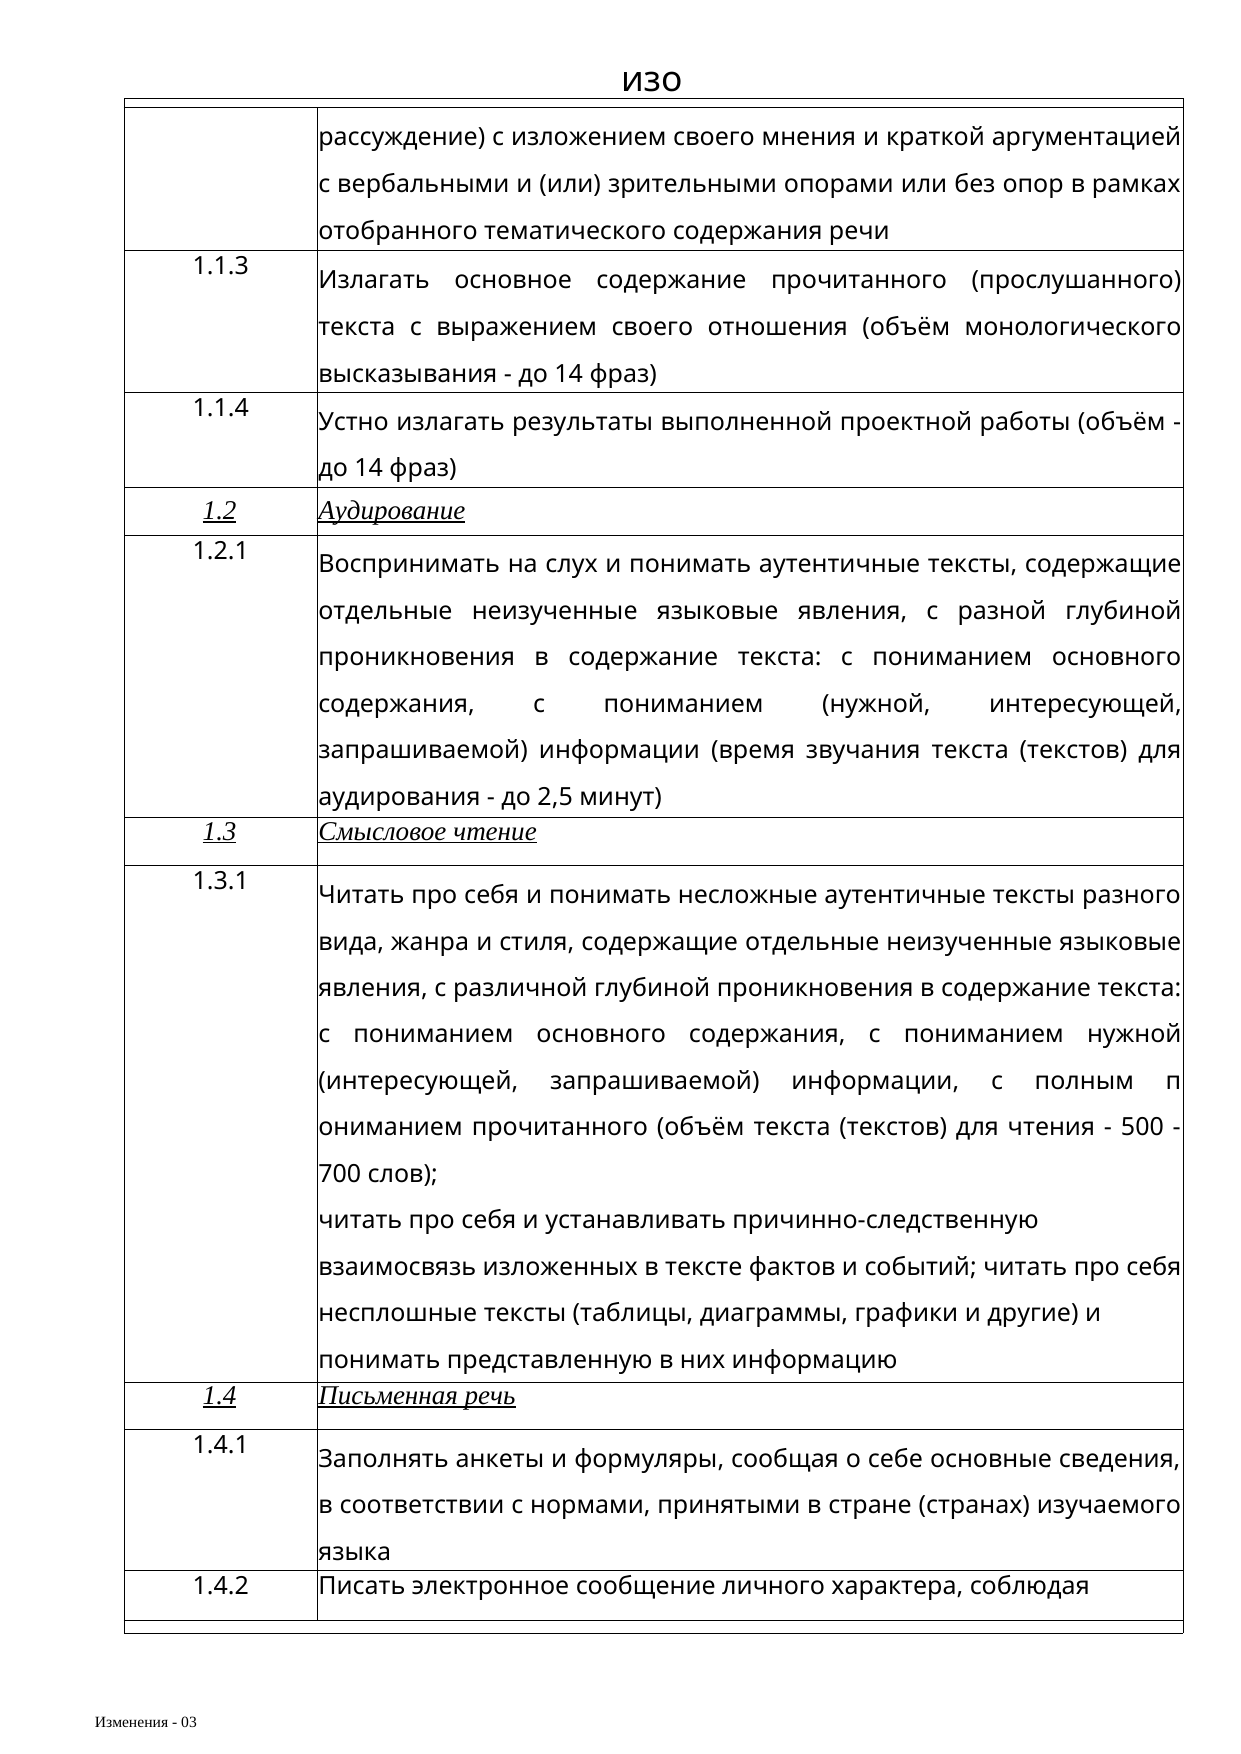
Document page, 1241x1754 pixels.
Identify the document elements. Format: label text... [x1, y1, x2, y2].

table_cell 1.4 [125, 1383, 317, 1429]
table_cell 1.4.1 [125, 1430, 317, 1570]
table_header рассуждение) с изложением своего мнения и краткой аргументацией с вербальными и (или) зрительными опорами или без опор в рамках отобранного тематического содержания речи [318, 108, 1183, 250]
table_cell 1.2 [125, 488, 317, 535]
table_cell Писать электронное сообщение личного характера, соблюдая [318, 1571, 1183, 1620]
table_header [125, 108, 317, 250]
text изо [124, 63, 1179, 98]
table_cell Излагать основное содержание прочитанного (прослушанного) текста с выражением своего отношения (объём монологического высказывания - до 14 фраз) [318, 251, 1183, 392]
table_cell 1.4.2 [125, 1571, 317, 1620]
table_cell 1.3.1 [125, 866, 317, 1382]
table_cell 1.1.4 [125, 393, 317, 487]
table_cell Аудирование [318, 488, 1183, 535]
table_cell Письменная речь [318, 1383, 1183, 1429]
table_cell Воспринимать на слух и понимать аутентичные тексты, содержащие отдельные неизученные языковые явления, с разной глубиной проникновения в содержание текста: с пониманием основного содержания, с пониманием (нужной, интересующей, запрашиваемой) информации (время звучания текста (текстов) для аудирования - до 2,5 минут) [318, 536, 1183, 817]
table_cell Заполнять анкеты и формуляры, сообщая о себе основные сведения, в соответствии с нормами, принятыми в стране (странах) изучаемого языка [318, 1430, 1183, 1570]
table_cell Читать про себя и понимать несложные аутентичные тексты разного вида, жанра и стиля, содержащие отдельные неизученные языковые явления, с различной глубиной проникновения в содержание текста: с пониманием основного содержания, с пониманием нужной (интересующей, запрашиваемой) информации, с полным п ониманием прочитанного (объём текста (текстов) для чтения - 500 - 700 слов); читать про себя и устанавливать причинно-следственную взаимосвязь изложенных в тексте фактов и событий; читать про себя несплошные тексты (таблицы, диаграммы, графики и другие) и понимать представленную в них информацию [318, 866, 1183, 1382]
table_cell 1.2.1 [125, 536, 317, 817]
table_cell Смысловое чтение [318, 818, 1183, 865]
table_cell Устно излагать результаты выполненной проектной работы (объём - до 14 фраз) [318, 393, 1183, 487]
table_cell 1.1.3 [125, 251, 317, 392]
table_cell 1.3 [125, 818, 317, 865]
